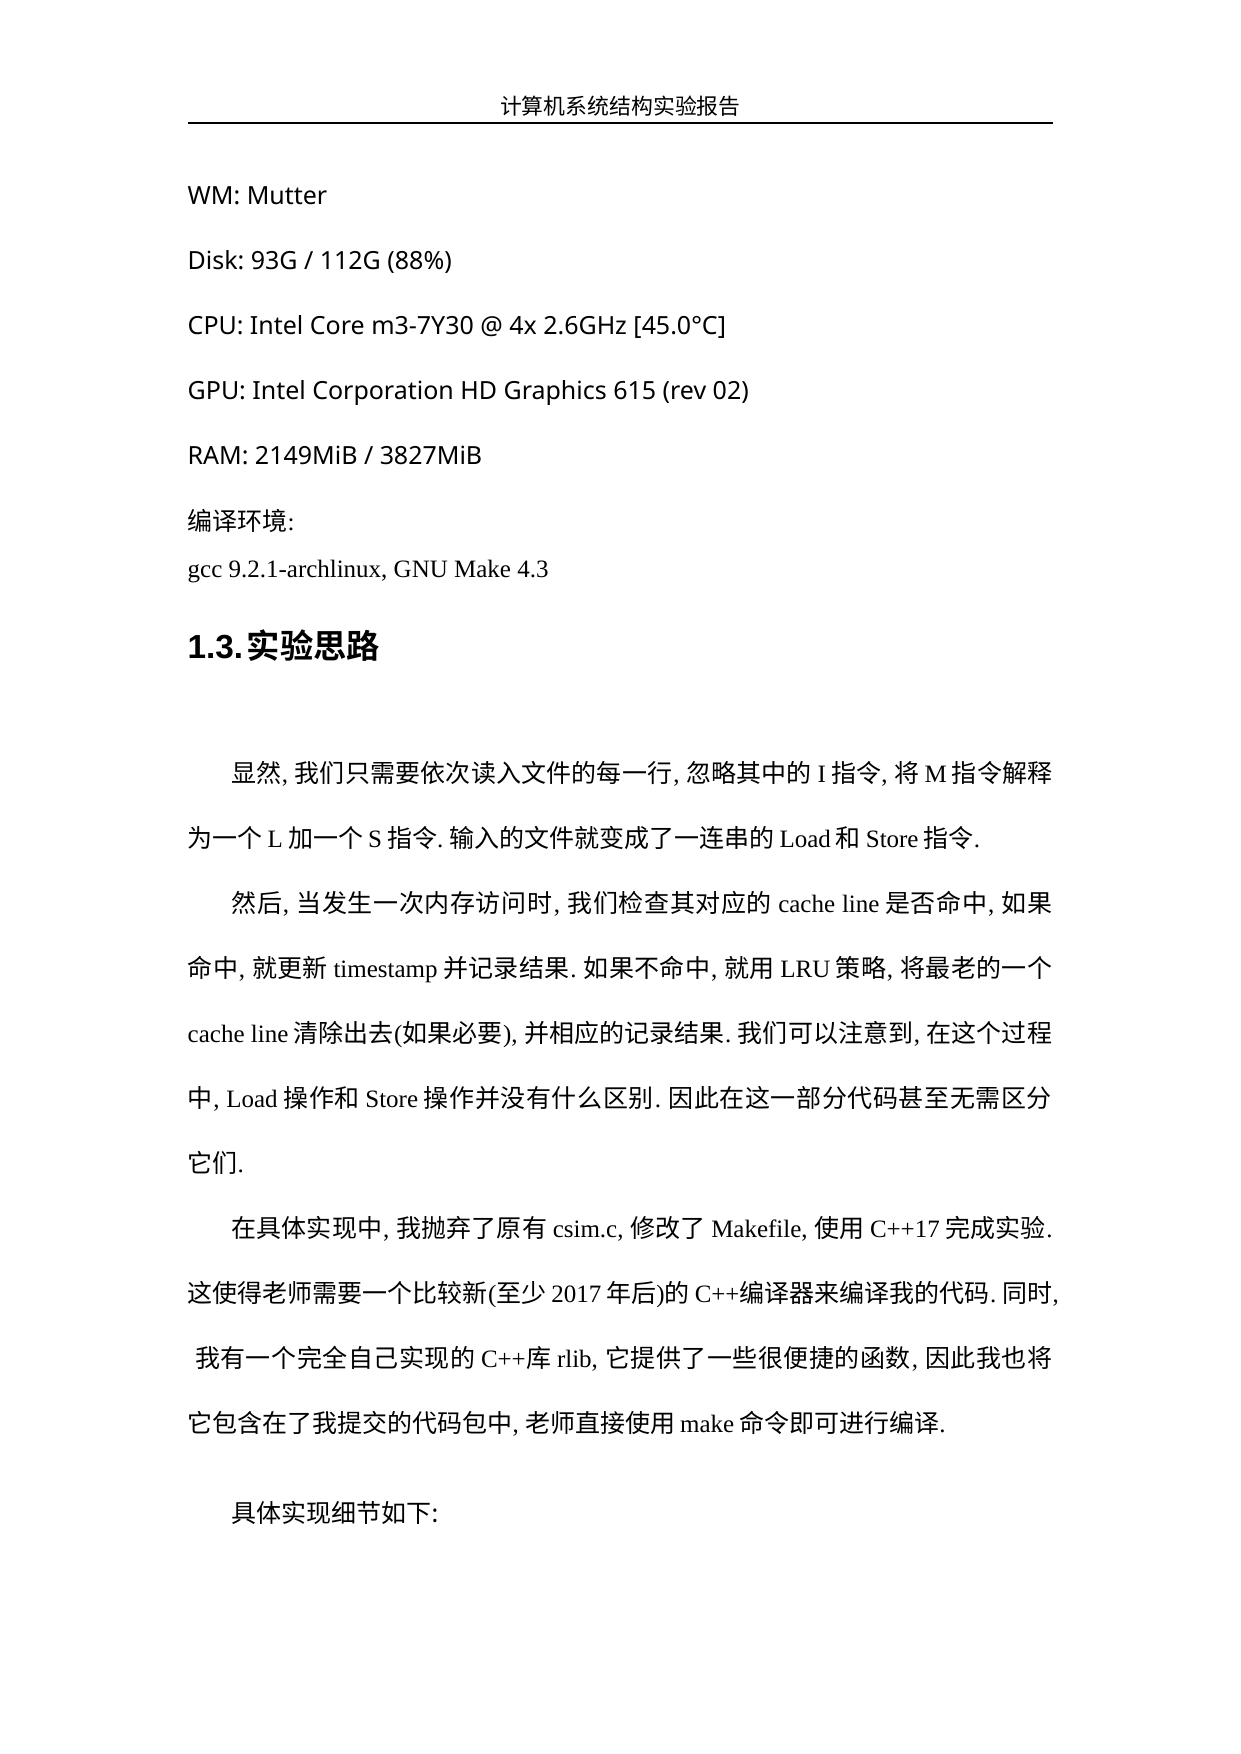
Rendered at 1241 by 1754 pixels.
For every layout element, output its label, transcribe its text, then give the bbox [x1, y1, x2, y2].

text RAM: 2149MiB / 3827MiB [187, 422, 1053, 487]
text 具体实现细节如下: [187, 1479, 1053, 1544]
text Disk: 93G / 112G (88%) [187, 227, 1053, 292]
text 然后, 当发生一次内存访问时, 我们检查其对应的cache line是否命中, 如果命中, 就更新timestamp并记录结果. 如果不命中, 就用LRU策略, 将最老的一个cache line清除出去(如果必要), 并相应的记录结果. 我们可以注意到, 在这个过程中, Load操作和Store操作并没有什么区别. 因此在这一部分代码甚至无需区分它们. [187, 869, 1053, 1194]
text GPU: Intel Corporation HD Graphics 615 (rev 02) [187, 357, 1053, 422]
text gcc 9.2.1-archlinux, GNU Make 4.3 [187, 552, 1053, 584]
subtitle 实验思路 [187, 612, 1053, 677]
text WM: Mutter [187, 162, 1053, 227]
text 编译环境: [187, 487, 1053, 552]
text 显然, 我们只需要依次读入文件的每一行, 忽略其中的I指令, 将M指令解释为一个L加一个S指令. 输入的文件就变成了一连串的Load和Store指令. [187, 739, 1053, 869]
text CPU: Intel Core m3-7Y30 @ 4x 2.6GHz [45.0°C] [187, 292, 1053, 357]
text 在具体实现中, 我抛弃了原有csim.c, 修改了Makefile, 使用C++17完成实验. 这使得老师需要一个比较新(至少2017年后)的C++编译器来编译我的代码. 同时, 我有一个完全自己实现的C++库rlib, 它提供了一些很便捷的函数, 因此我也将它包含在了我提交的代码包中, 老师直接使用make命令即可进行编译. [187, 1194, 1053, 1454]
